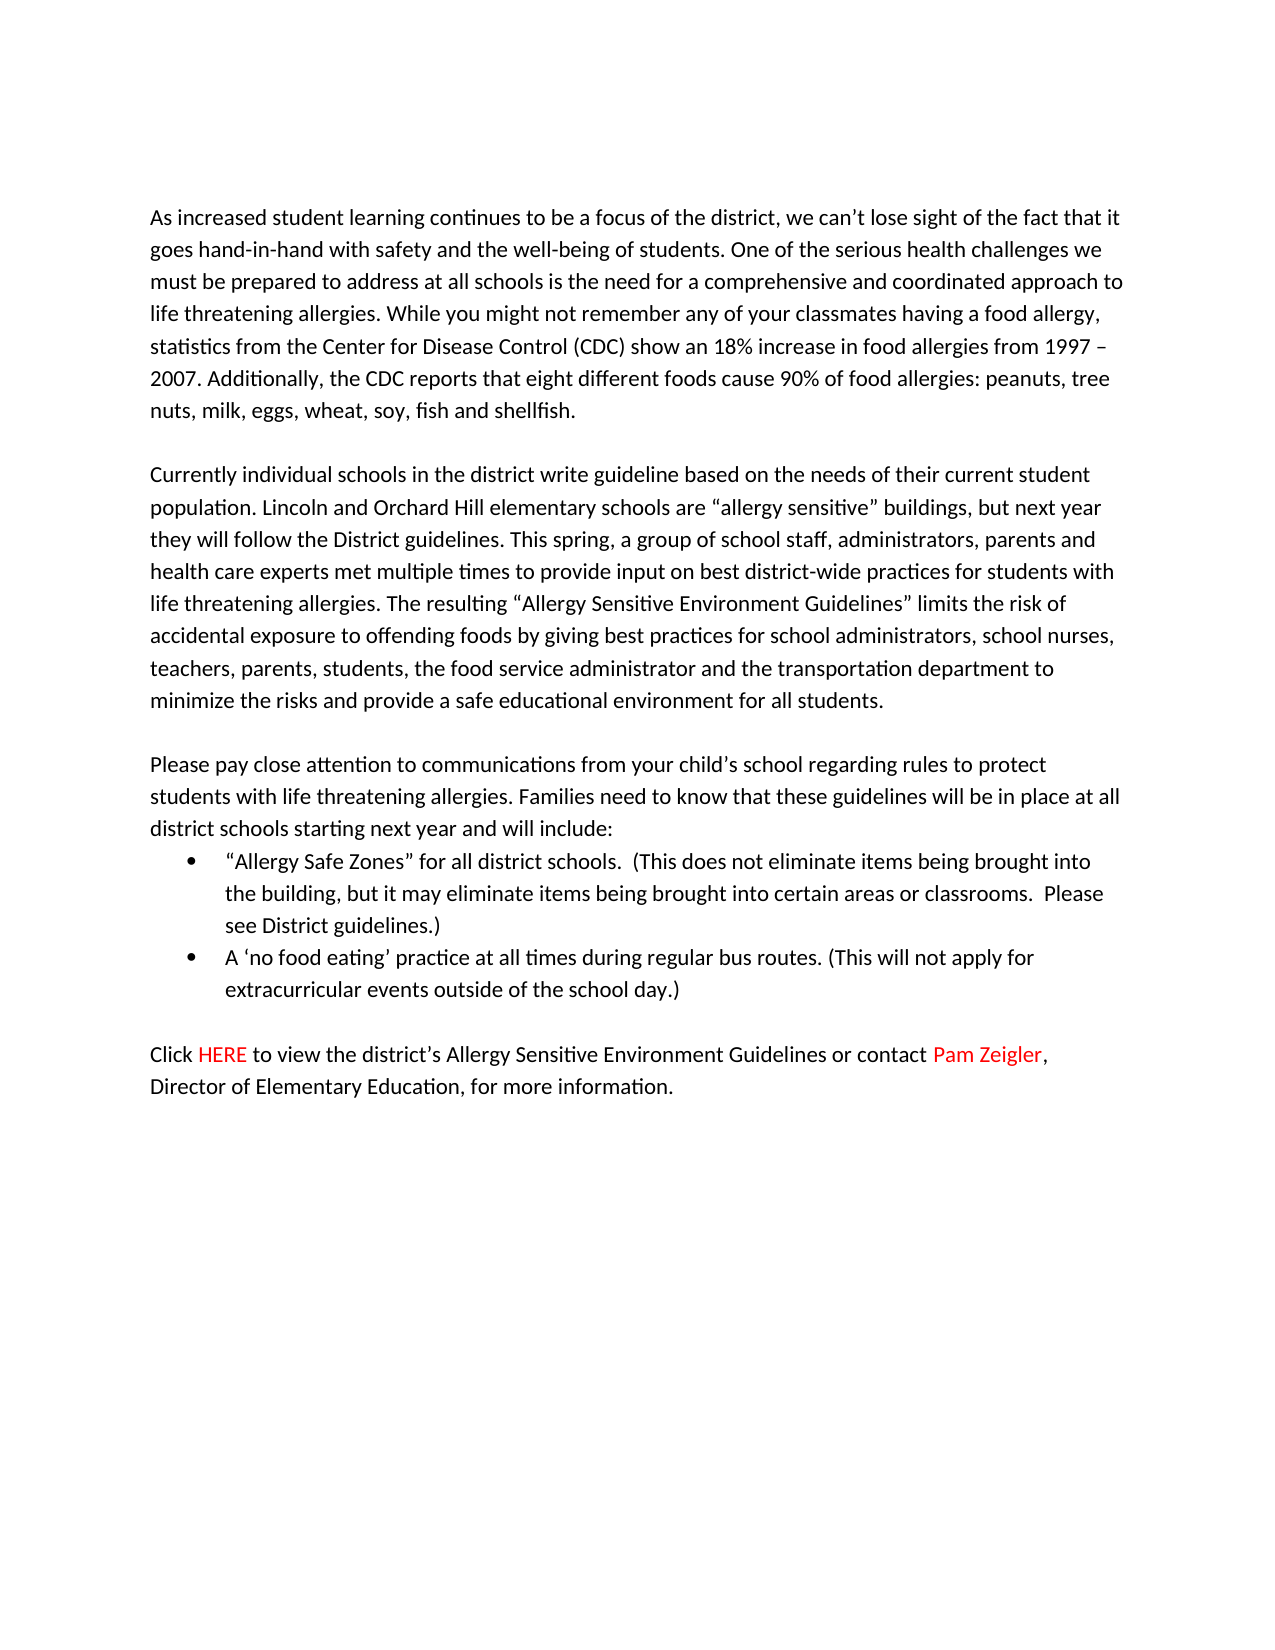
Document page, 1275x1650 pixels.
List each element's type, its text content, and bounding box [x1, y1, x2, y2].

list A ‘no food eating’ practice at all times during regular bus routes. (This will not apply for extracurricular events outside of the school day.) [187, 943, 1125, 1036]
text Please pay close attention to communications from your child’s school regarding rules to protect students with life threatening allergies. Families need to know that these guidelines will be in place at all district schools starting next year and will include: [150, 750, 1125, 843]
text Currently individual schools in the district write guideline based on the needs of their current student population. Lincoln and Orchard Hill elementary schools are “allergy sensitive” buildings, but next year they will follow the District guidelines. This spring, a group of school staff, administrators, parents and health care experts met multiple times to provide input on best district-wide practices for students with life threatening allergies. The resulting “Allergy Sensitive Environment Guidelines” limits the risk of accidental exposure to offending foods by giving best practices for school administrators, school nurses, teachers, parents, students, the food service administrator and the transportation department to minimize the risks and provide a safe educational environment for all students. [150, 461, 1125, 714]
list “Allergy Safe Zones” for all district schools. (This does not eliminate items being brought into the building, but it may eliminate items being brought into certain areas or classrooms. Please see District guidelines.) [187, 847, 1125, 939]
text As increased student learning continues to be a focus of the district, we can’t lose sight of the fact that it goes hand-in-hand with safety and the well-being of students. One of the serious health challenges we must be prepared to address at all schools is the need for a comprehensive and coordinated approach to life threatening allergies. While you might not remember any of your classmates having a food allergy, statistics from the Center for Disease Control (CDC) show an 18% increase in food allergies from 1997 – 2007. Additionally, the CDC reports that eight different foods cause 90% of food allergies: peanuts, tree nuts, milk, eggs, wheat, soy, fish and shellfish. [150, 203, 1125, 424]
text Click HERE to view the district’s Allergy Sensitive Environment Guidelines or contact Pam Zeigler, Director of Elementary Education, for more information. [150, 1040, 1125, 1100]
